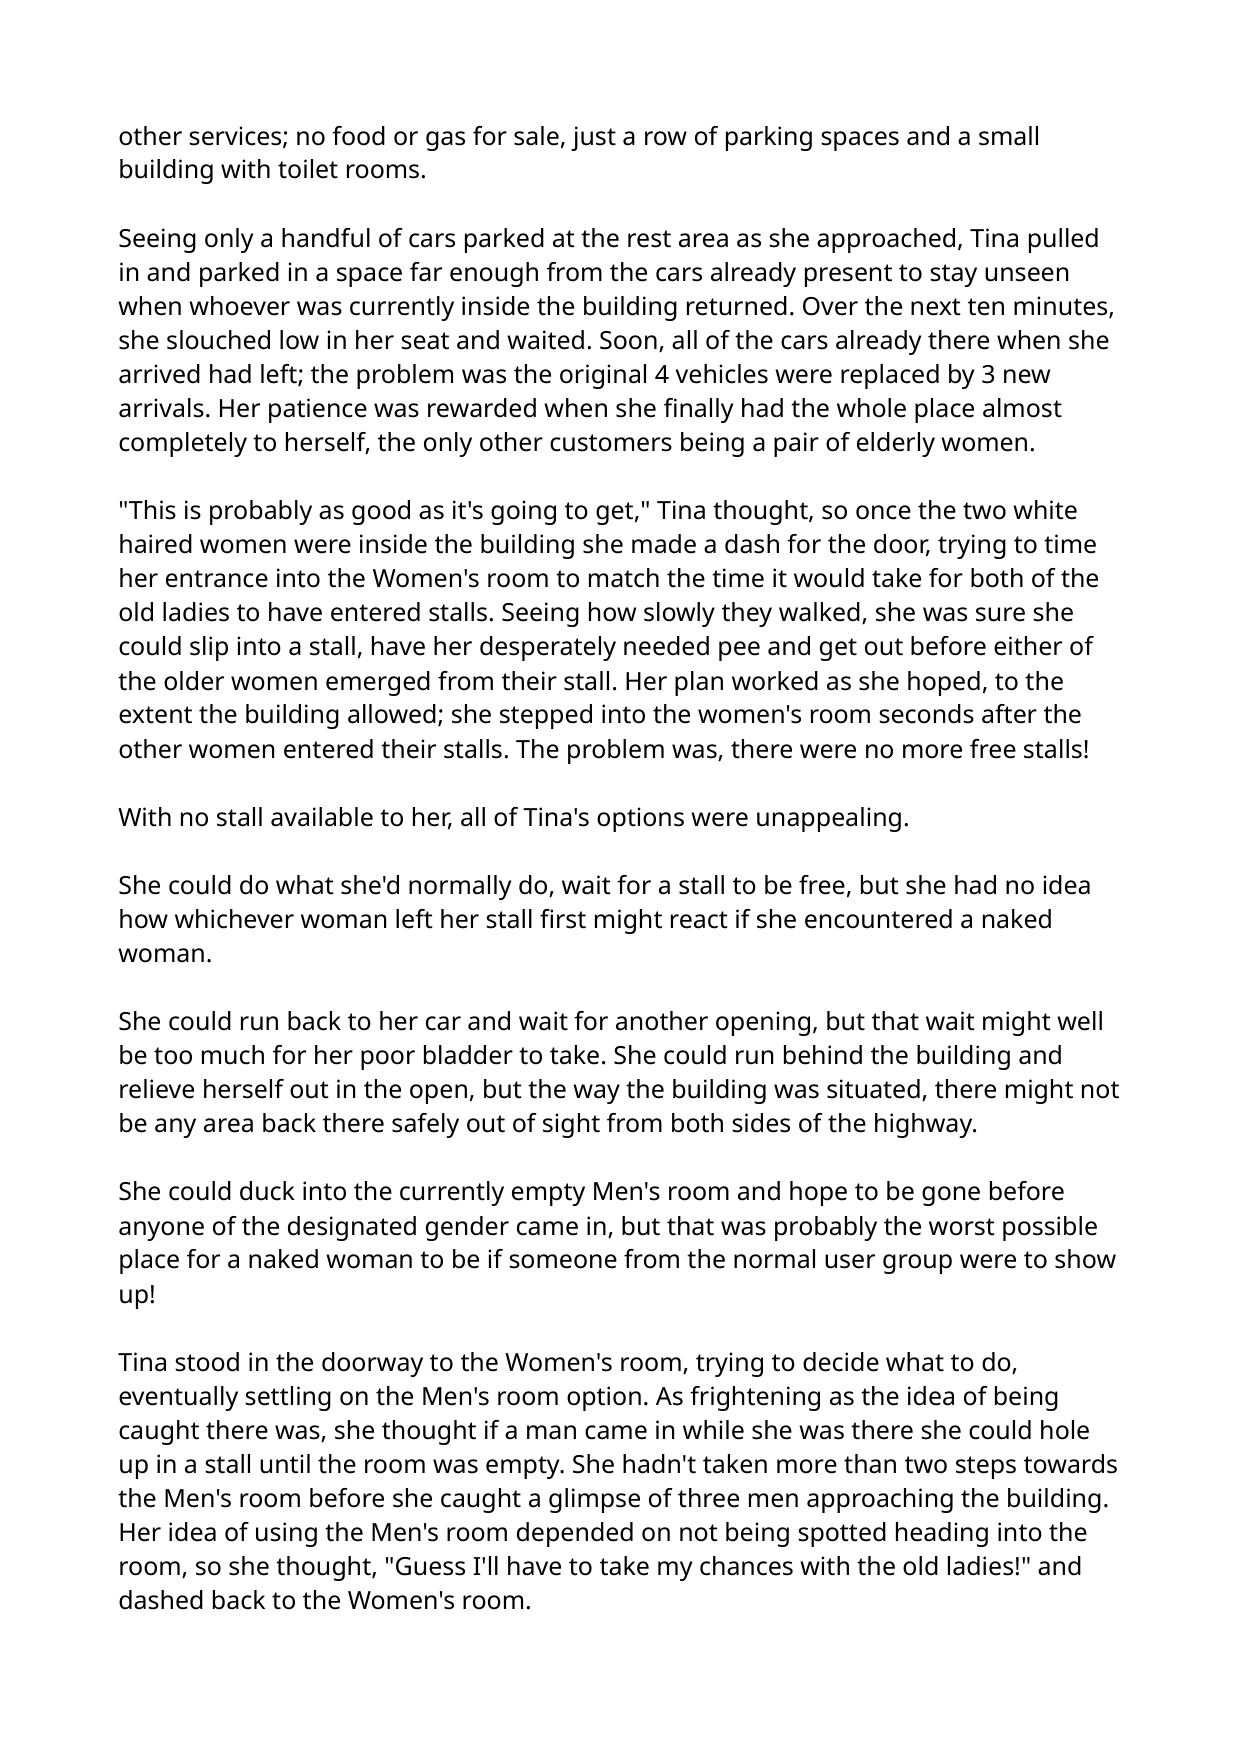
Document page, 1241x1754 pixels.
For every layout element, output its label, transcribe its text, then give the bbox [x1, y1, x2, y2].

text Tina stood in the doorway to the Women's room, trying to decide what to do, eventually settling on the Men's room option. As frightening as the idea of being caught there was, she thought if a man came in while she was there she could hole up in a stall until the room was empty. She hadn't taken more than two steps towards the Men's room before she caught a glimpse of three men approaching the building. Her idea of using the Men's room depended on not being spotted heading into the room, so she thought, "Guess I'll have to take my chances with the old ladies!" and dashed back to the Women's room. [118, 1344, 1122, 1617]
text "This is probably as good as it's going to get," Tina thought, so once the two white haired women were inside the building she made a dash for the door, trying to time her entrance into the Women's room to match the time it would take for both of the old ladies to have entered stalls. Seeing how slowly they walked, she was sure she could slip into a stall, have her desperately needed pee and get out before either of the older women emerged from their stall. Her plan worked as she hoped, to the extent the building allowed; she stepped into the women's room seconds after the other women entered their stalls. The problem was, there were no more free stalls! [118, 493, 1122, 765]
text She could do what she'd normally do, wait for a stall to be free, but she had no idea how whichever woman left her stall first might react if she encountered a naked woman. [118, 867, 1122, 970]
text She could run back to her car and wait for another opening, but that wait might well be too much for her poor bladder to take. She could run behind the building and relieve herself out in the open, but the way the building was situated, there might not be any area back there safely out of sight from both sides of the highway. [118, 1004, 1122, 1140]
text With no stall available to her, all of Tina's options were unappealing. [118, 799, 1122, 833]
text Seeing only a handful of cars parked at the rest area as she approached, Tina pulled in and parked in a space far enough from the cars already present to stay unseen when whoever was currently inside the building returned. Over the next ten minutes, she slouched low in her seat and waited. Soon, all of the cars already there when she arrived had left; the problem was the original 4 vehicles were replaced by 3 new arrivals. Her patience was rewarded when she finally had the whole place almost completely to herself, the only other customers being a pair of elderly women. [118, 220, 1122, 459]
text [118, 118, 1122, 186]
text She could duck into the currently empty Men's room and hope to be gone before anyone of the designated gender came in, but that was probably the worst possible place for a naked woman to be if someone from the normal user group were to show up! [118, 1174, 1122, 1310]
